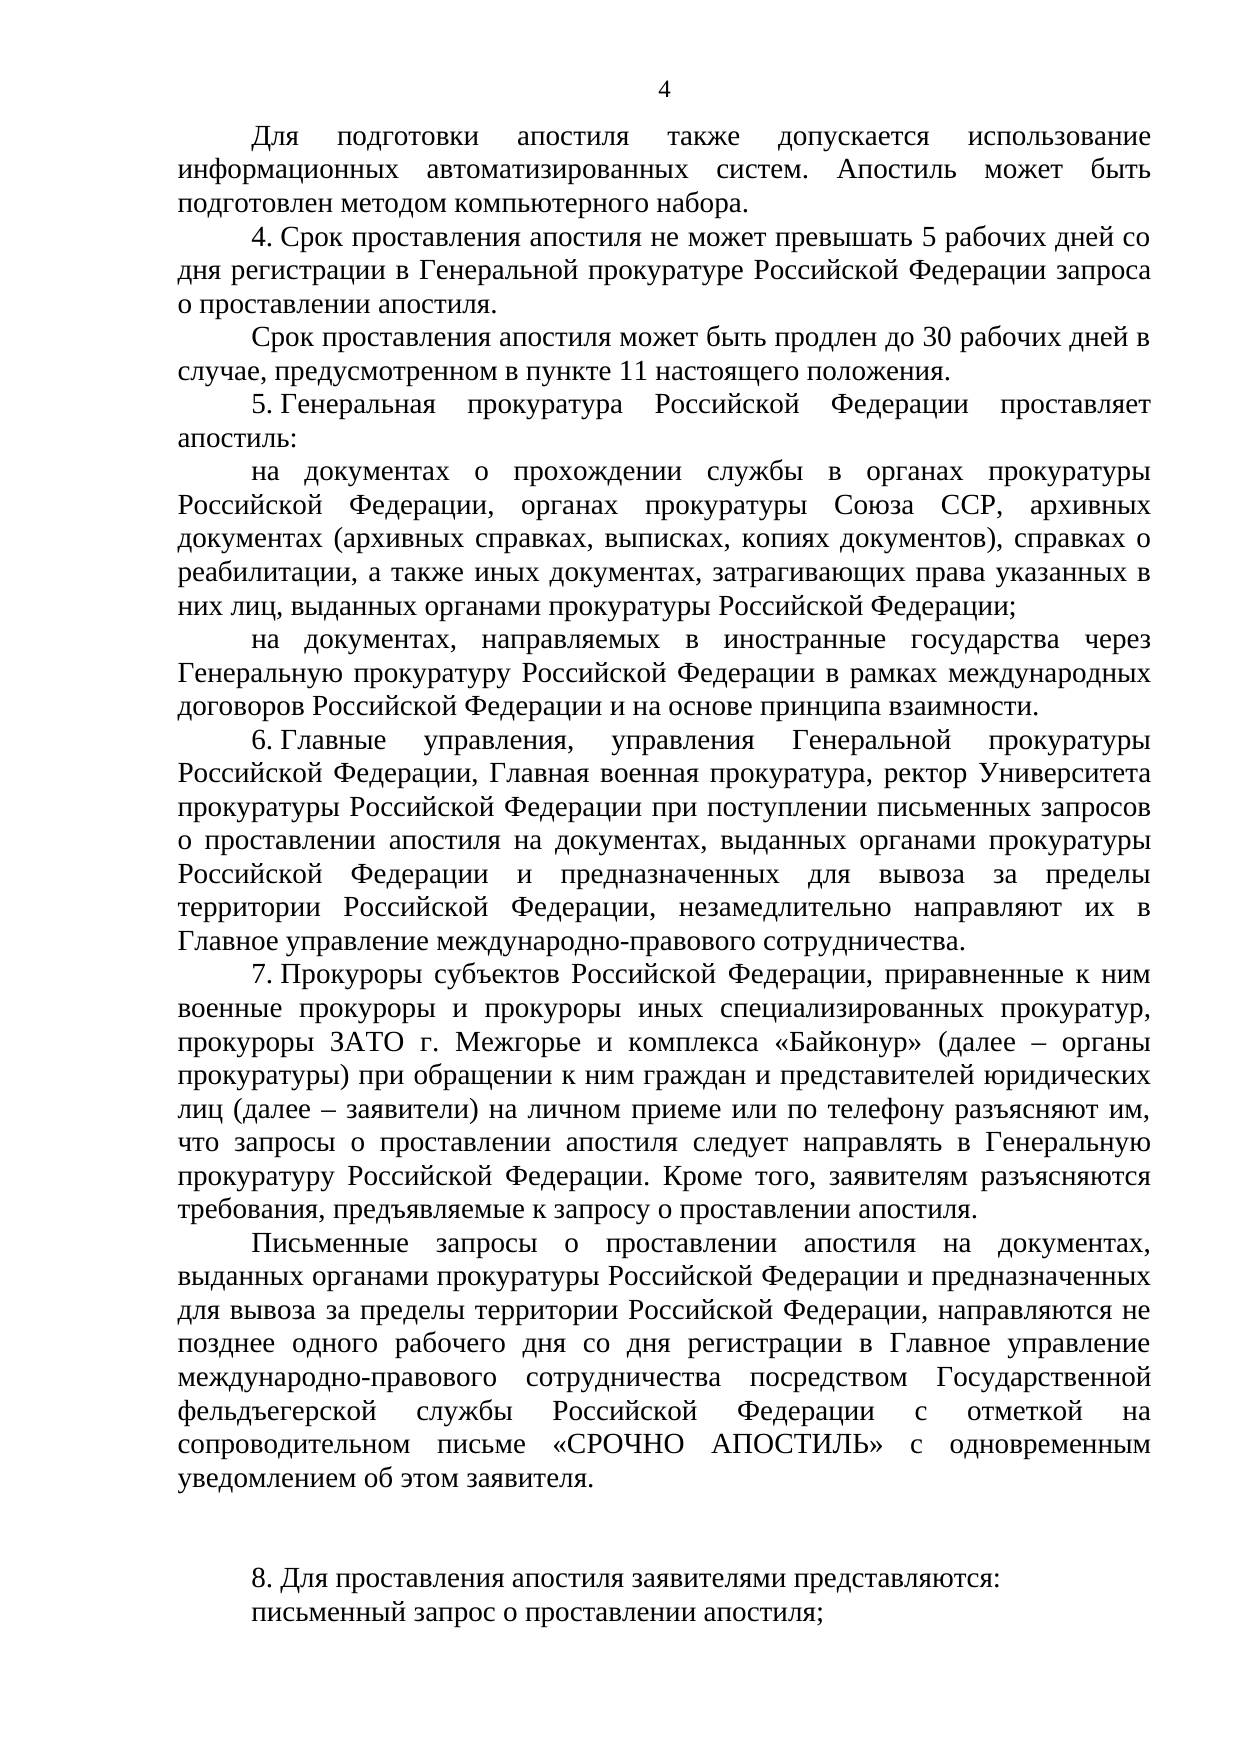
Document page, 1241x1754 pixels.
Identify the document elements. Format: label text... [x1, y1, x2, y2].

text на документах о прохождении службы в органах прокуратуры Российской Федерации, органах прокуратуры Союза ССР, архивных документах (архивных справках, выписках, копиях документов), справках о реабилитации, а также иных документах, затрагивающих права указанных в них лиц, выданных органами прокуратуры Российской Федерации; [177, 453, 1152, 621]
text Срок проставления апостиля может быть продлен до 30 рабочих дней в случае, предусмотренном в пункте 11 настоящего положения. [177, 319, 1152, 386]
text письменный запрос о проставлении апостиля; [177, 1594, 1152, 1627]
text 7. Прокуроры субъектов Российской Федерации, приравненные к ним военные прокуроры и прокуроры иных специализированных прокуратур, прокуроры ЗАТО г. Межгорье и комплекса «Байконур» (далее – органы прокуратуры) при обращении к ним граждан и представителей юридических лиц (далее – заявители) на личном приеме или по телефону разъясняют им, что запросы о проставлении апостиля следует направлять в Генеральную прокуратуру Российской Федерации. Кроме того, заявителям разъясняются требования, предъявляемые к запросу о проставлении апостиля. [177, 957, 1152, 1225]
text 5. Генеральная прокуратура Российской Федерации проставляет апостиль: [177, 386, 1152, 453]
text 6. Главные управления, управления Генеральной прокуратуры Российской Федерации, Главная военная прокуратура, ректор Университета прокуратуры Российской Федерации при поступлении письменных запросов о проставлении апостиля на документах, выданных органами прокуратуры Российской Федерации и предназначенных для вывоза за пределы территории Российской Федерации, незамедлительно направляют их в Главное управление международно-правового сотрудничества. [177, 722, 1152, 957]
text 8. Для проставления апостиля заявителями представляются: [177, 1560, 1152, 1594]
text Для подготовки апостиля также допускается использование информационных автоматизированных систем. Апостиль может быть подготовлен методом компьютерного набора. [177, 118, 1152, 219]
text Письменные запросы о проставлении апостиля на документах, выданных органами прокуратуры Российской Федерации и предназначенных для вывоза за пределы территории Российской Федерации, направляются не позднее одного рабочего дня со дня регистрации в Главное управление международно-правового сотрудничества посредством Государственной фельдъегерской службы Российской Федерации с отметкой на сопроводительном письме «СРОЧНО АПОСТИЛЬ» с одновременным уведомлением об этом заявителя. [177, 1225, 1152, 1493]
text на документах, направляемых в иностранные государства через Генеральную прокуратуру Российской Федерации в рамках международных договоров Российской Федерации и на основе принципа взаимности. [177, 621, 1152, 722]
text 4. Срок проставления апостиля не может превышать 5 рабочих дней со дня регистрации в Генеральной прокуратуре Российской Федерации запроса о проставлении апостиля. [177, 219, 1152, 319]
